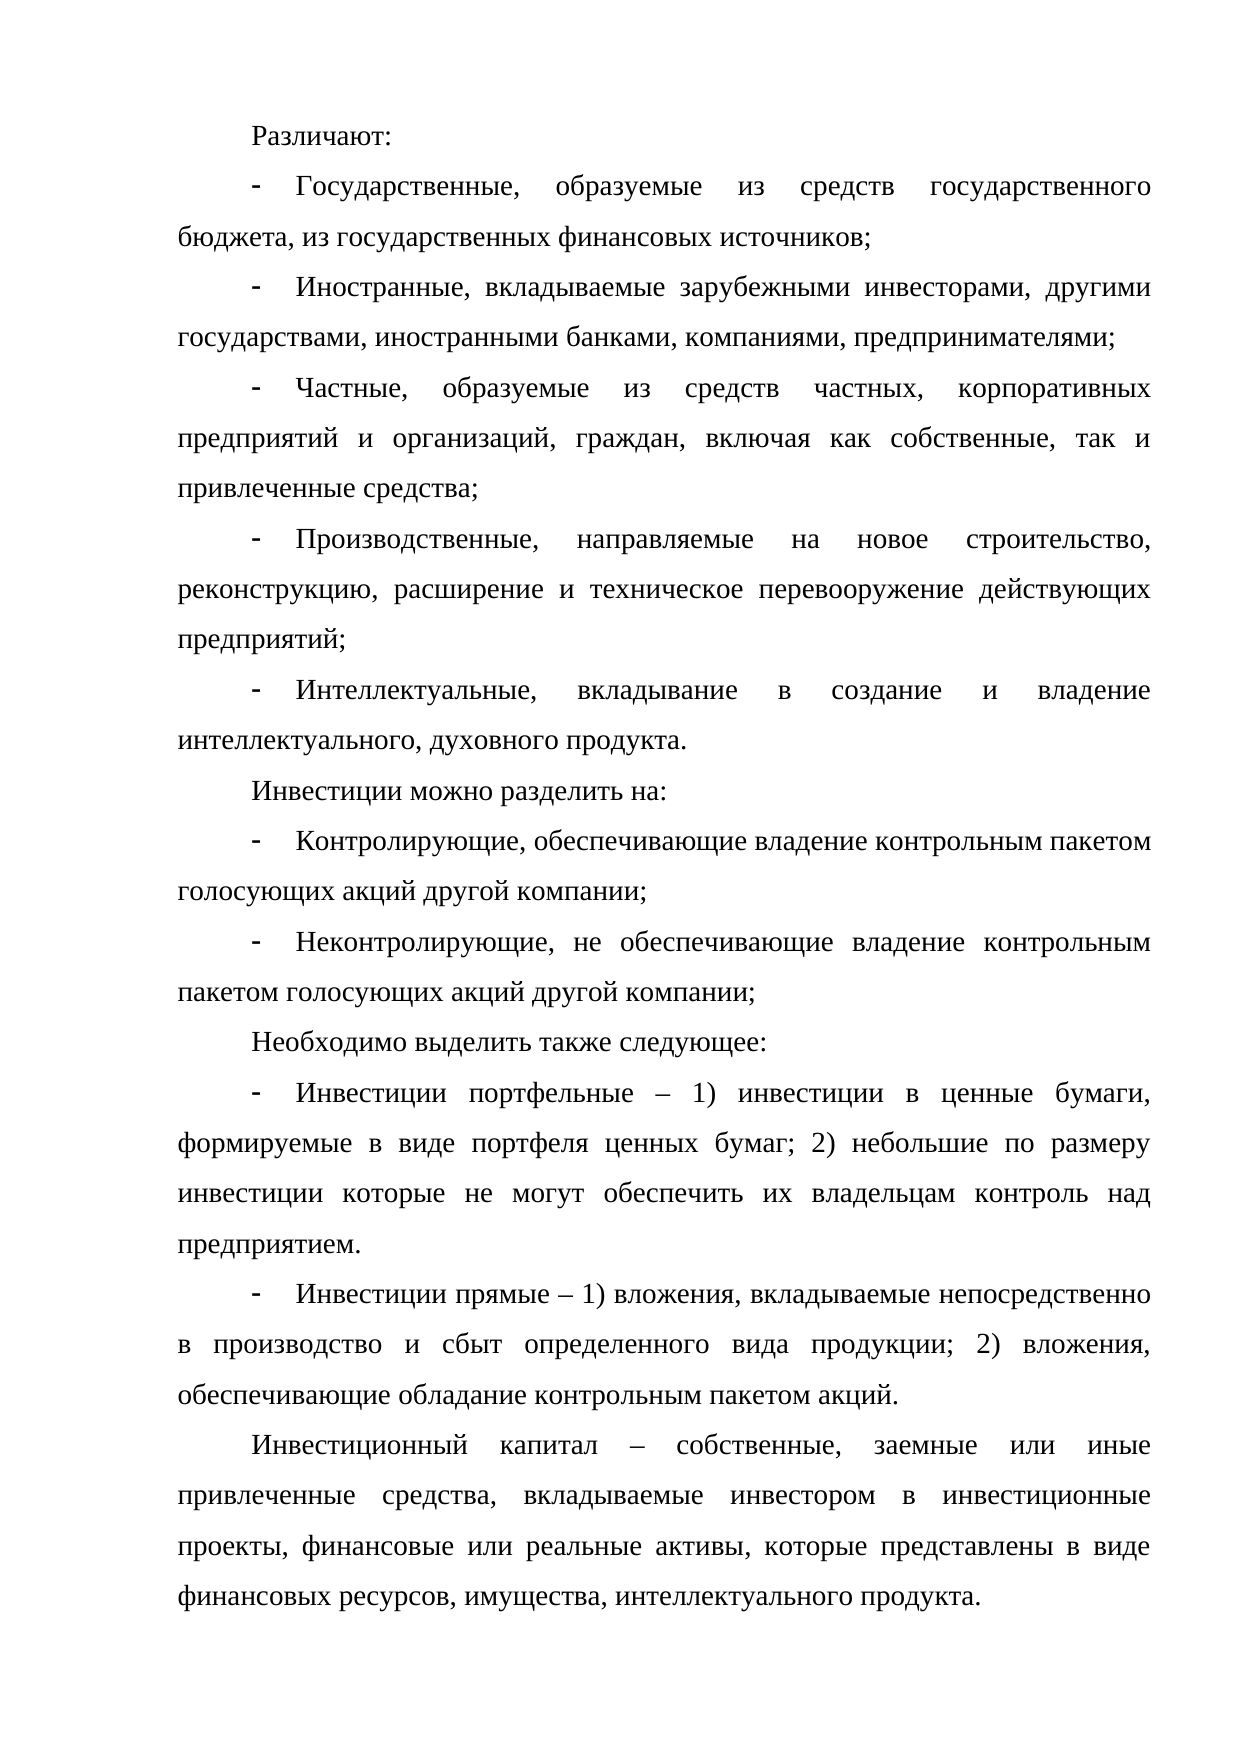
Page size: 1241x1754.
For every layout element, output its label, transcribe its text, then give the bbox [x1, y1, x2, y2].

list Инвестиции прямые – 1) вложения, вкладываемые непосредственно в производство и сбыт определенного вида продукции; 2) вложения, обеспечивающие обладание контрольным пакетом акций. [177, 1276, 1152, 1410]
list Инвестиции портфельные – 1) инвестиции в ценные бумаги, формируемые в виде портфеля ценных бумаг; 2) небольшие по размеру инвестиции которые не могут обеспечить их владельцам контроль над предприятием. [177, 1075, 1152, 1259]
list Неконтролирующие, не обеспечивающие владение контрольным пакетом голосующих акций другой компании; [177, 924, 1152, 1008]
list Государственные, образуемые из средств государственного бюджета, из государственных финансовых источников; [177, 168, 1152, 252]
text Различают: [177, 118, 1152, 152]
text Инвестиционный капитал – собственные, заемные или иные привлеченные средства, вкладываемые инвестором в инвестиционные проекты, финансовые или реальные активы, которые представлены в виде финансовых ресурсов, имущества, интеллектуального продукта. [177, 1427, 1152, 1612]
list Интеллектуальные, вкладывание в создание и владение интеллектуального, духовного продукта. [177, 672, 1152, 756]
text Инвестиции можно разделить на: [177, 773, 1152, 806]
list Частные, образуемые из средств частных, корпоративных предприятий и организаций, граждан, включая как собственные, так и привлеченные средства; [177, 370, 1152, 504]
list Производственные, направляемые на новое строительство, реконструкцию, расширение и техническое перевооружение действующих предприятий; [177, 521, 1152, 655]
list Контролирующие, обеспечивающие владение контрольным пакетом голосующих акций другой компании; [177, 823, 1152, 907]
text Необходимо выделить также следующее: [177, 1024, 1152, 1058]
list Иностранные, вкладываемые зарубежными инвесторами, другими государствами, иностранными банками, компаниями, предпринимателями; [177, 269, 1152, 353]
